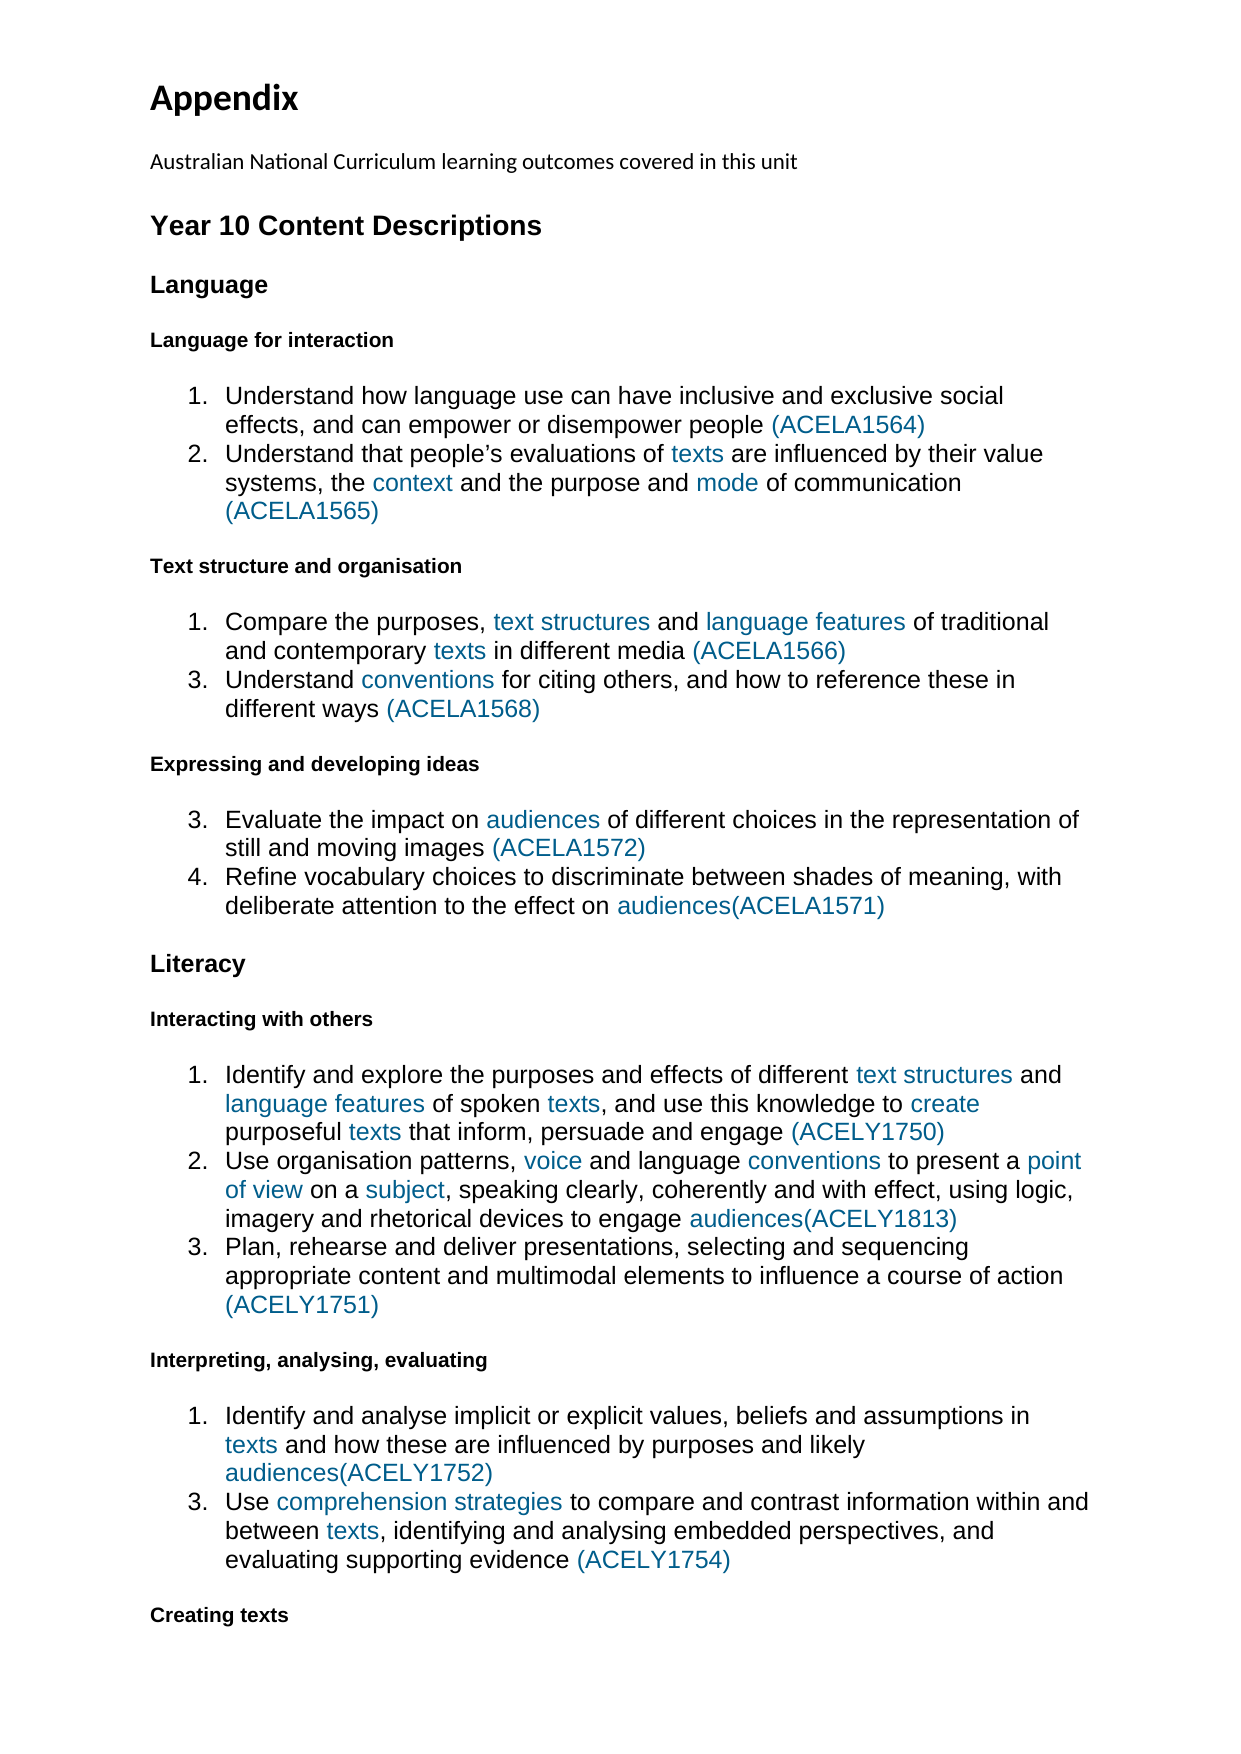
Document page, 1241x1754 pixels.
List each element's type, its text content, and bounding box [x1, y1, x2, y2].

text Interacting with others [150, 1007, 1090, 1031]
text Year 10 Content Descriptions [150, 209, 1090, 241]
text Text structure and organisation [150, 554, 1090, 578]
text Creating texts [150, 1603, 1090, 1627]
text Language for interaction [150, 328, 1090, 352]
list Compare the purposes, text structures and language features of traditional and contemporary texts in different media (ACELA1566) [187, 607, 1090, 665]
list Use comprehension strategies to compare and contrast information within and between texts, identifying and analysing embedded perspectives, and evaluating supporting evidence (ACELY1754) [187, 1487, 1090, 1573]
text Expressing and developing ideas [150, 752, 1090, 776]
text Language [150, 270, 1090, 299]
list Plan, rehearse and deliver presentations, selecting and sequencing appropriate content and multimodal elements to influence a course of action (ACELY1751) [187, 1232, 1090, 1319]
list Evaluate the impact on audiences of different choices in the representation of still and moving images (ACELA1572) [187, 805, 1090, 862]
list Understand how language use can have inclusive and exclusive social effects, and can empower or disempower people (ACELA1564) [187, 381, 1090, 439]
list Refine vocabulary choices to discriminate between shades of meaning, with deliberate attention to the effect on audiences(ACELA1571) [187, 862, 1090, 920]
text Literacy [150, 949, 1090, 978]
list Identify and analyse implicit or explicit values, beliefs and assumptions in texts and how these are influenced by purposes and likely audiences(ACELY1752) [187, 1401, 1090, 1487]
text Appendix [150, 74, 1090, 120]
list Understand conventions for citing others, and how to reference these in different ways (ACELA1568) [187, 665, 1090, 722]
list Identify and explore the purposes and effects of different text structures and language features of spoken texts, and use this knowledge to create purposeful texts that inform, persuade and engage (ACELY1750) [187, 1060, 1090, 1146]
list Use organisation patterns, voice and language conventions to present a point of view on a subject, speaking clearly, coherently and with effect, using logic, imagery and rhetorical devices to engage audiences(ACELY1813) [187, 1146, 1090, 1232]
list Understand that people’s evaluations of texts are influenced by their value systems, the context and the purpose and mode of communication (ACELA1565) [187, 439, 1090, 525]
text Interpreting, analysing, evaluating [150, 1348, 1090, 1372]
text Australian National Curriculum learning outcomes covered in this unit [150, 147, 1090, 175]
